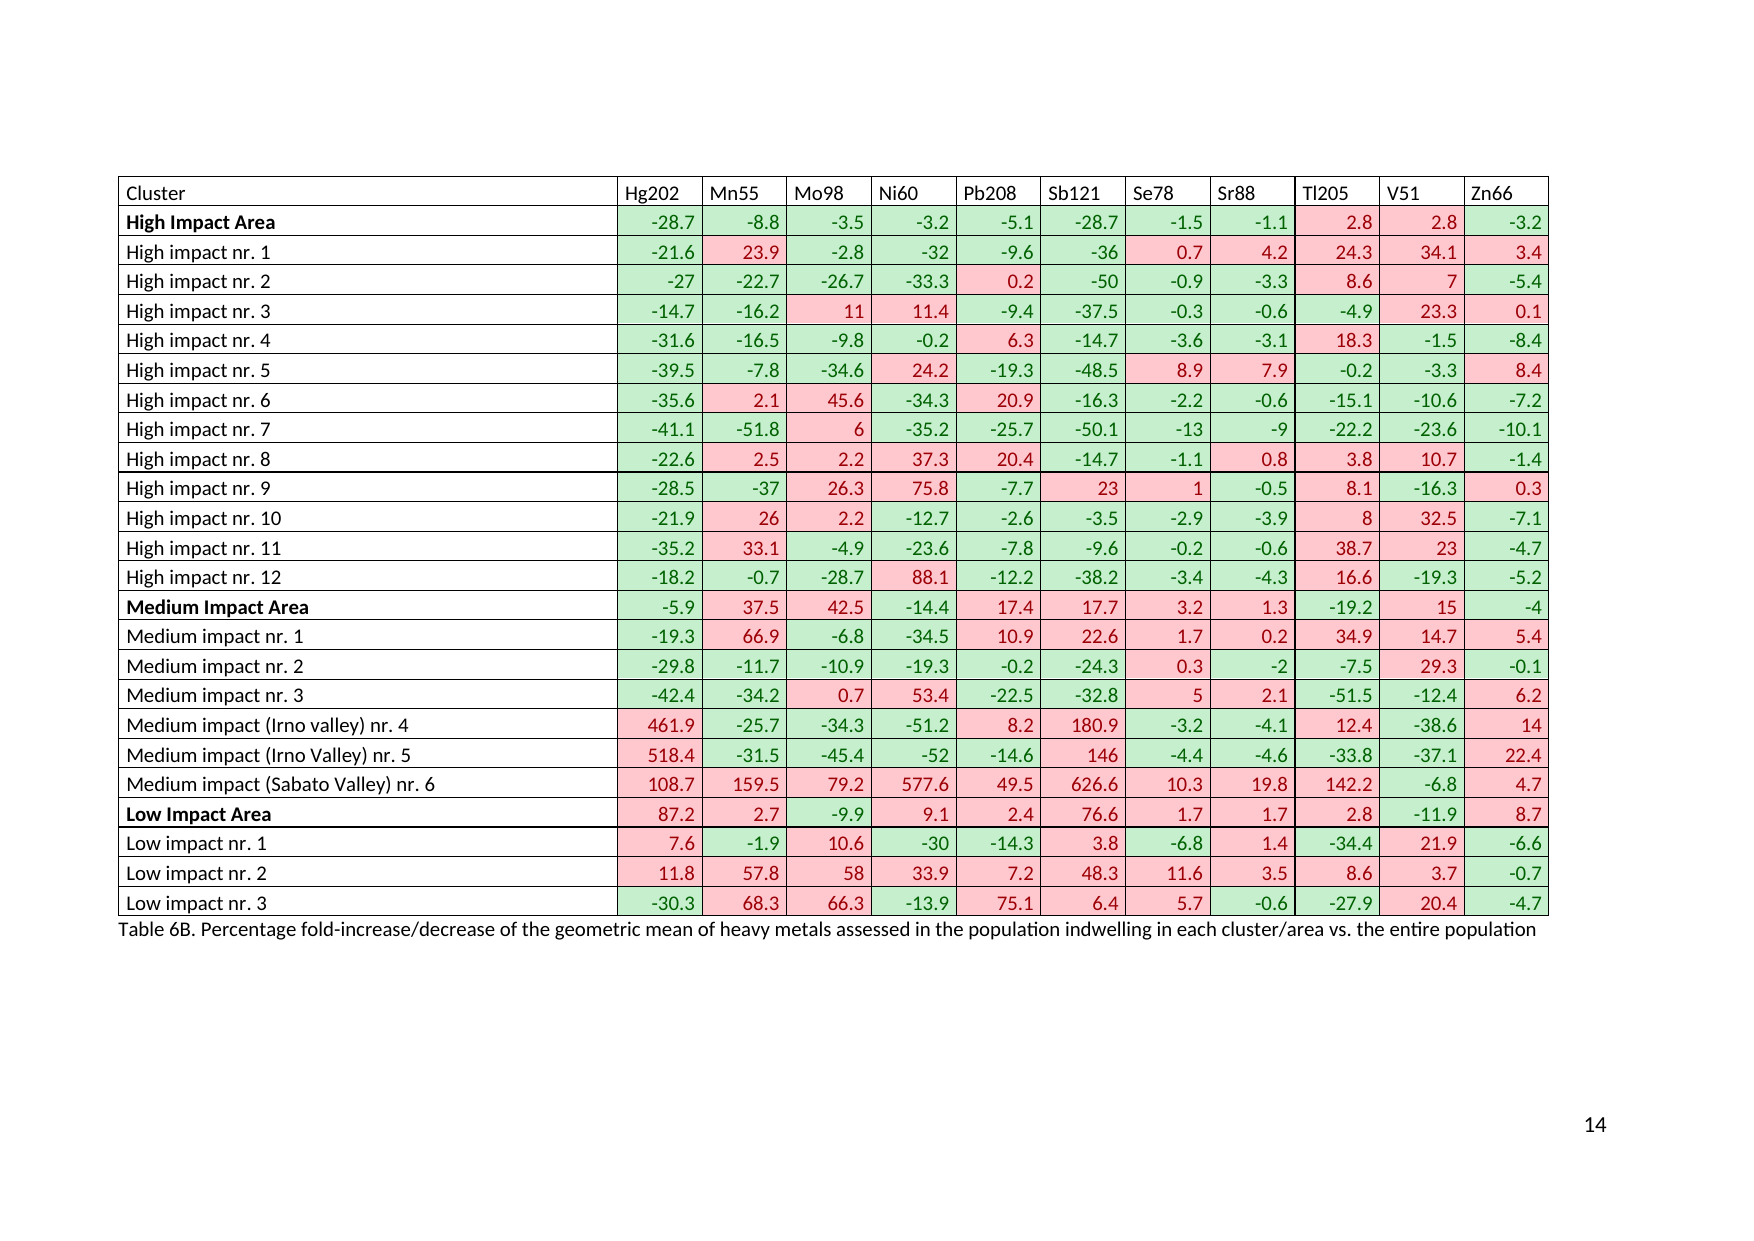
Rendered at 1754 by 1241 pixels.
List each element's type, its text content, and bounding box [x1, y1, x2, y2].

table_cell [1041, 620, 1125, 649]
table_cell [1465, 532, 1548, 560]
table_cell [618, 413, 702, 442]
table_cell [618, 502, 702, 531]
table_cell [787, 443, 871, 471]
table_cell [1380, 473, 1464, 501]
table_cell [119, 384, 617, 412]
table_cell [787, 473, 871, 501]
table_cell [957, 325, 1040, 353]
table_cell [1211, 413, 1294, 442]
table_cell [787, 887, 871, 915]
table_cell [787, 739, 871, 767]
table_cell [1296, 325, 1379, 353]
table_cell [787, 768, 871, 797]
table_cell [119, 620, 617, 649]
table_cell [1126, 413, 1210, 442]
table_cell -28.7 [1041, 206, 1125, 235]
table_header Mo98 [787, 177, 871, 205]
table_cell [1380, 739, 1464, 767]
table_header Zn66 [1465, 177, 1548, 205]
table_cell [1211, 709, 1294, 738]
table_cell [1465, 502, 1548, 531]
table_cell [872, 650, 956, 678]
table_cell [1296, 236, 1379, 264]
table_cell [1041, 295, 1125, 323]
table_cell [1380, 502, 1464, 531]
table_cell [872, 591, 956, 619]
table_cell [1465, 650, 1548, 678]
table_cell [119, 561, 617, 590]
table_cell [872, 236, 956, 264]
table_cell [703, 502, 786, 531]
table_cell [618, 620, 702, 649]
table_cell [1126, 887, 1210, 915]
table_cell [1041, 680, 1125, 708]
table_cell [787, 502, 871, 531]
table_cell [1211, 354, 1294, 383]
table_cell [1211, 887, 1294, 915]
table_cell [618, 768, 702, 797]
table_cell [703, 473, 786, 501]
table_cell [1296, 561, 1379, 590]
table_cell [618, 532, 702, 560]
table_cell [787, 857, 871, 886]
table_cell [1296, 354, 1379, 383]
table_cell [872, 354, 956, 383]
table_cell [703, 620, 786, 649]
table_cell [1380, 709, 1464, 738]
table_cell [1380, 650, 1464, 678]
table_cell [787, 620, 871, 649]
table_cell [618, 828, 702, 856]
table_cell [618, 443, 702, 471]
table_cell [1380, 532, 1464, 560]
table_cell -3.2 [872, 206, 956, 235]
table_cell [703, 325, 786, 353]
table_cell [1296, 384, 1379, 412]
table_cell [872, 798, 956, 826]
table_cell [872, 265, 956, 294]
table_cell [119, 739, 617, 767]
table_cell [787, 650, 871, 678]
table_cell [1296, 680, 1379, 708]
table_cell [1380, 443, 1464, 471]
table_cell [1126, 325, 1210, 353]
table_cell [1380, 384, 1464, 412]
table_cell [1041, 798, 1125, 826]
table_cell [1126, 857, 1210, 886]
table_header Se78 [1126, 177, 1210, 205]
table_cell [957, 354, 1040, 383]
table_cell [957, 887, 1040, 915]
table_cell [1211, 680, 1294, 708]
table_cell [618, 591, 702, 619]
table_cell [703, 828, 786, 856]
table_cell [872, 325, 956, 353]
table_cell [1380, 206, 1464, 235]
table_header V51 [1380, 177, 1464, 205]
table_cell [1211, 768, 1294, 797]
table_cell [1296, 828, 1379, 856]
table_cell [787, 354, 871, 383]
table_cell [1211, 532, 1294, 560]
table_cell High Impact Area [119, 206, 617, 235]
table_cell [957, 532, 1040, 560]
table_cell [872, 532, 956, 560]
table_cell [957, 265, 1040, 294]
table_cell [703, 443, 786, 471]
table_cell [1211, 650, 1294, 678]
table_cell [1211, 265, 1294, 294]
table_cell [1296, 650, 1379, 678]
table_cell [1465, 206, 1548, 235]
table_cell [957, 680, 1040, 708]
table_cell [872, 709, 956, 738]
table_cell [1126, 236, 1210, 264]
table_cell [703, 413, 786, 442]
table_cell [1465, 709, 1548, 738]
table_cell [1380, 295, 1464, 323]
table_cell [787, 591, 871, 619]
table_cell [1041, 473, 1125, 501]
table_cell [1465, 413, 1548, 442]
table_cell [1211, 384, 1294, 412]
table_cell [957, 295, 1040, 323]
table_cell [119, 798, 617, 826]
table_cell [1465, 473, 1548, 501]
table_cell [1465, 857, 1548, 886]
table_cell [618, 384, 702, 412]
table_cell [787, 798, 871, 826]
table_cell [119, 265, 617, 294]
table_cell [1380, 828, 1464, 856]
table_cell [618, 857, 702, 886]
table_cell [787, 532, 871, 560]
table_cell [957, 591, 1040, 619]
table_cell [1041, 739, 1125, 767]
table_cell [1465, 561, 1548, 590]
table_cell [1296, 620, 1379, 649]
table_header Cluster [119, 177, 617, 205]
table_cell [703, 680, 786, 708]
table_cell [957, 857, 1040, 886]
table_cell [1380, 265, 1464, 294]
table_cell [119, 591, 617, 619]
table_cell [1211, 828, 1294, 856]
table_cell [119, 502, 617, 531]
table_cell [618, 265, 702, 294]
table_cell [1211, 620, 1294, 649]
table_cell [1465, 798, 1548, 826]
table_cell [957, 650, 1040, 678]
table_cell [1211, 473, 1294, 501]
table_header Mn55 [703, 177, 786, 205]
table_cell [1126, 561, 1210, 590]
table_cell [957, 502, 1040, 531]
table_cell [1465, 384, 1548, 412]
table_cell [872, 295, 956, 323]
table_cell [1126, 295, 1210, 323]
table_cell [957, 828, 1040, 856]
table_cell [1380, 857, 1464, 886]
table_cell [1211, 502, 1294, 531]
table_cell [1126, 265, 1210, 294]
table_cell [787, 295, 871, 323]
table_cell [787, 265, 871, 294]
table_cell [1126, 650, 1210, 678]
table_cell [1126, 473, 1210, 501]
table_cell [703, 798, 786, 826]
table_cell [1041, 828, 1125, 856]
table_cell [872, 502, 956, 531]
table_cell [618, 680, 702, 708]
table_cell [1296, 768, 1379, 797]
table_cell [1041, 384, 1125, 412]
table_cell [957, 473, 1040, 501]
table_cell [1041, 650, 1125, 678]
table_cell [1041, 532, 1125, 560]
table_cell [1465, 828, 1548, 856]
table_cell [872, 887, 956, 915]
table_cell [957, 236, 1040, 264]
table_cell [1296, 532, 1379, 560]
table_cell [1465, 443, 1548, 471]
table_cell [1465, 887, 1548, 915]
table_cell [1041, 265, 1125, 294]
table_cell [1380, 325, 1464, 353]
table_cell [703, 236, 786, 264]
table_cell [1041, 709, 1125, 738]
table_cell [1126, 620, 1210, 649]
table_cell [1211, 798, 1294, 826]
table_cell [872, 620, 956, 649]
text Table 6B. Percentage fold-increase/decrease of the geometric mean of heavy metals assessed in the population indwelling in each cluster/area vs. the entire population [118, 916, 1606, 942]
table_header Sb121 [1041, 177, 1125, 205]
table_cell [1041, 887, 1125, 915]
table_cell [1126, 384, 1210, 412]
table_cell -1.1 [1211, 206, 1294, 235]
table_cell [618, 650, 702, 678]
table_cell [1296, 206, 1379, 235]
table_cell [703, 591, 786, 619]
table_cell -8.8 [703, 206, 786, 235]
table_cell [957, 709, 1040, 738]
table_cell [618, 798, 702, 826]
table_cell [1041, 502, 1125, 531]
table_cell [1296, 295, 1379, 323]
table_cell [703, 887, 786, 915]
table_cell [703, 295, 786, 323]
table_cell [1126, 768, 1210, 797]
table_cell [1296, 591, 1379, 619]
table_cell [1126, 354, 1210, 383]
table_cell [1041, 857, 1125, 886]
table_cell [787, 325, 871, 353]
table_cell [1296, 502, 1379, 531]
table_header Sr88 [1211, 177, 1294, 205]
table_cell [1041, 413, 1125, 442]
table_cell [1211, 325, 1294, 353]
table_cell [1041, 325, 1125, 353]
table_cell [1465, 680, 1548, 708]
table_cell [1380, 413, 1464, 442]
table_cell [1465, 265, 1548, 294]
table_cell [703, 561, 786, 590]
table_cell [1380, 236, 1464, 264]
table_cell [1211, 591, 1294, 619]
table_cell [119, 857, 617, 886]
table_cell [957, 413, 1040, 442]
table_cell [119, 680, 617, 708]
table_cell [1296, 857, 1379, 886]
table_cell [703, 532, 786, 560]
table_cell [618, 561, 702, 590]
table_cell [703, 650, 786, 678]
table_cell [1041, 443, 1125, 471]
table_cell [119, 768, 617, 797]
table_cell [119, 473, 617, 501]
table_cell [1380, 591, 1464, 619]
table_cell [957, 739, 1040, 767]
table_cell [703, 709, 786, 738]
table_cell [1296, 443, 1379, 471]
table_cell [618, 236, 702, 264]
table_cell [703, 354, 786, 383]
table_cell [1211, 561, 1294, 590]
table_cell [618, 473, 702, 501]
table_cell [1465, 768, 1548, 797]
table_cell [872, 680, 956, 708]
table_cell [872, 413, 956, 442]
table_cell -5.1 [957, 206, 1040, 235]
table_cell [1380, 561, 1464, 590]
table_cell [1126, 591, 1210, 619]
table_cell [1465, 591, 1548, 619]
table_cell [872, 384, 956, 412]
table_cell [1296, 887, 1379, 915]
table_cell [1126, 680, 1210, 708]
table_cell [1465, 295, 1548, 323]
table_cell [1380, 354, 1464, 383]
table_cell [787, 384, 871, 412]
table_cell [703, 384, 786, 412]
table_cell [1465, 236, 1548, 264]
table_header Ni60 [872, 177, 956, 205]
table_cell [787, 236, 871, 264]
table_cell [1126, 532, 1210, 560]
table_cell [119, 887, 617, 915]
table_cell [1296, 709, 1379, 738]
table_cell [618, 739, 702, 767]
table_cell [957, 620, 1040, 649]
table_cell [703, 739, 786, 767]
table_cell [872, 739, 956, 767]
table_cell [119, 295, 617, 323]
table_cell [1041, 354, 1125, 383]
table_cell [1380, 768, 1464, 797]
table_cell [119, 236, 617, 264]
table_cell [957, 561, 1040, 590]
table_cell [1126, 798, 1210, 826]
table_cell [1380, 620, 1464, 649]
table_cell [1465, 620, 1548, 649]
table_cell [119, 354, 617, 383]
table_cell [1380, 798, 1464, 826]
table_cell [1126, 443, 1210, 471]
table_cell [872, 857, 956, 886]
table_cell -3.5 [787, 206, 871, 235]
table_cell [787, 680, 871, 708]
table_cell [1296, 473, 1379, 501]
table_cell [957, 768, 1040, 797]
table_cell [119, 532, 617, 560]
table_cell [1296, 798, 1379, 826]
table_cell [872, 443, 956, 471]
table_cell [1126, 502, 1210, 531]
table_cell -1.5 [1126, 206, 1210, 235]
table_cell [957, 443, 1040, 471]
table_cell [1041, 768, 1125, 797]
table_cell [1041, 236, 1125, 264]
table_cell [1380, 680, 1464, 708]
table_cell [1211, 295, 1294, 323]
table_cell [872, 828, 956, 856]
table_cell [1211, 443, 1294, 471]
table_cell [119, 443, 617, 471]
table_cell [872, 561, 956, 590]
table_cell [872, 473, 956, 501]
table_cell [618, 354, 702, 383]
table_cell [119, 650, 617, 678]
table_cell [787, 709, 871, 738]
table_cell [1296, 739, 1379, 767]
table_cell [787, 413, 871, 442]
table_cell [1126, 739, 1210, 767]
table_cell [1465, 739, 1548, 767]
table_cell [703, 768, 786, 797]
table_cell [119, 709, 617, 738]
table_header Tl205 [1296, 177, 1379, 205]
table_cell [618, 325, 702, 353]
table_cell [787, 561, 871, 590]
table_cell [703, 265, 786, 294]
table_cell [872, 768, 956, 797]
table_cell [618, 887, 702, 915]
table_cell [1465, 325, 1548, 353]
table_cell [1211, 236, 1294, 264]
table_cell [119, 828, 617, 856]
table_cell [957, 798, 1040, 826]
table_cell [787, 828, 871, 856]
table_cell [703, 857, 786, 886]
table_cell -28.7 [618, 206, 702, 235]
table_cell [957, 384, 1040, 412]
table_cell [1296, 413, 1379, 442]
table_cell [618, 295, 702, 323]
table_header Hg202 [618, 177, 702, 205]
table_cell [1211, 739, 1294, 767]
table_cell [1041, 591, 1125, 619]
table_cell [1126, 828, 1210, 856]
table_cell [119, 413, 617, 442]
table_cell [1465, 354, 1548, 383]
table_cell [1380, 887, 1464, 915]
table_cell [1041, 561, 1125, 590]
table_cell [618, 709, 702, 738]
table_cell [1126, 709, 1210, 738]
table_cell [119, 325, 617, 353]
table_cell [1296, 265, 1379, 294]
table_header Pb208 [957, 177, 1040, 205]
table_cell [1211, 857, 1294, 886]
